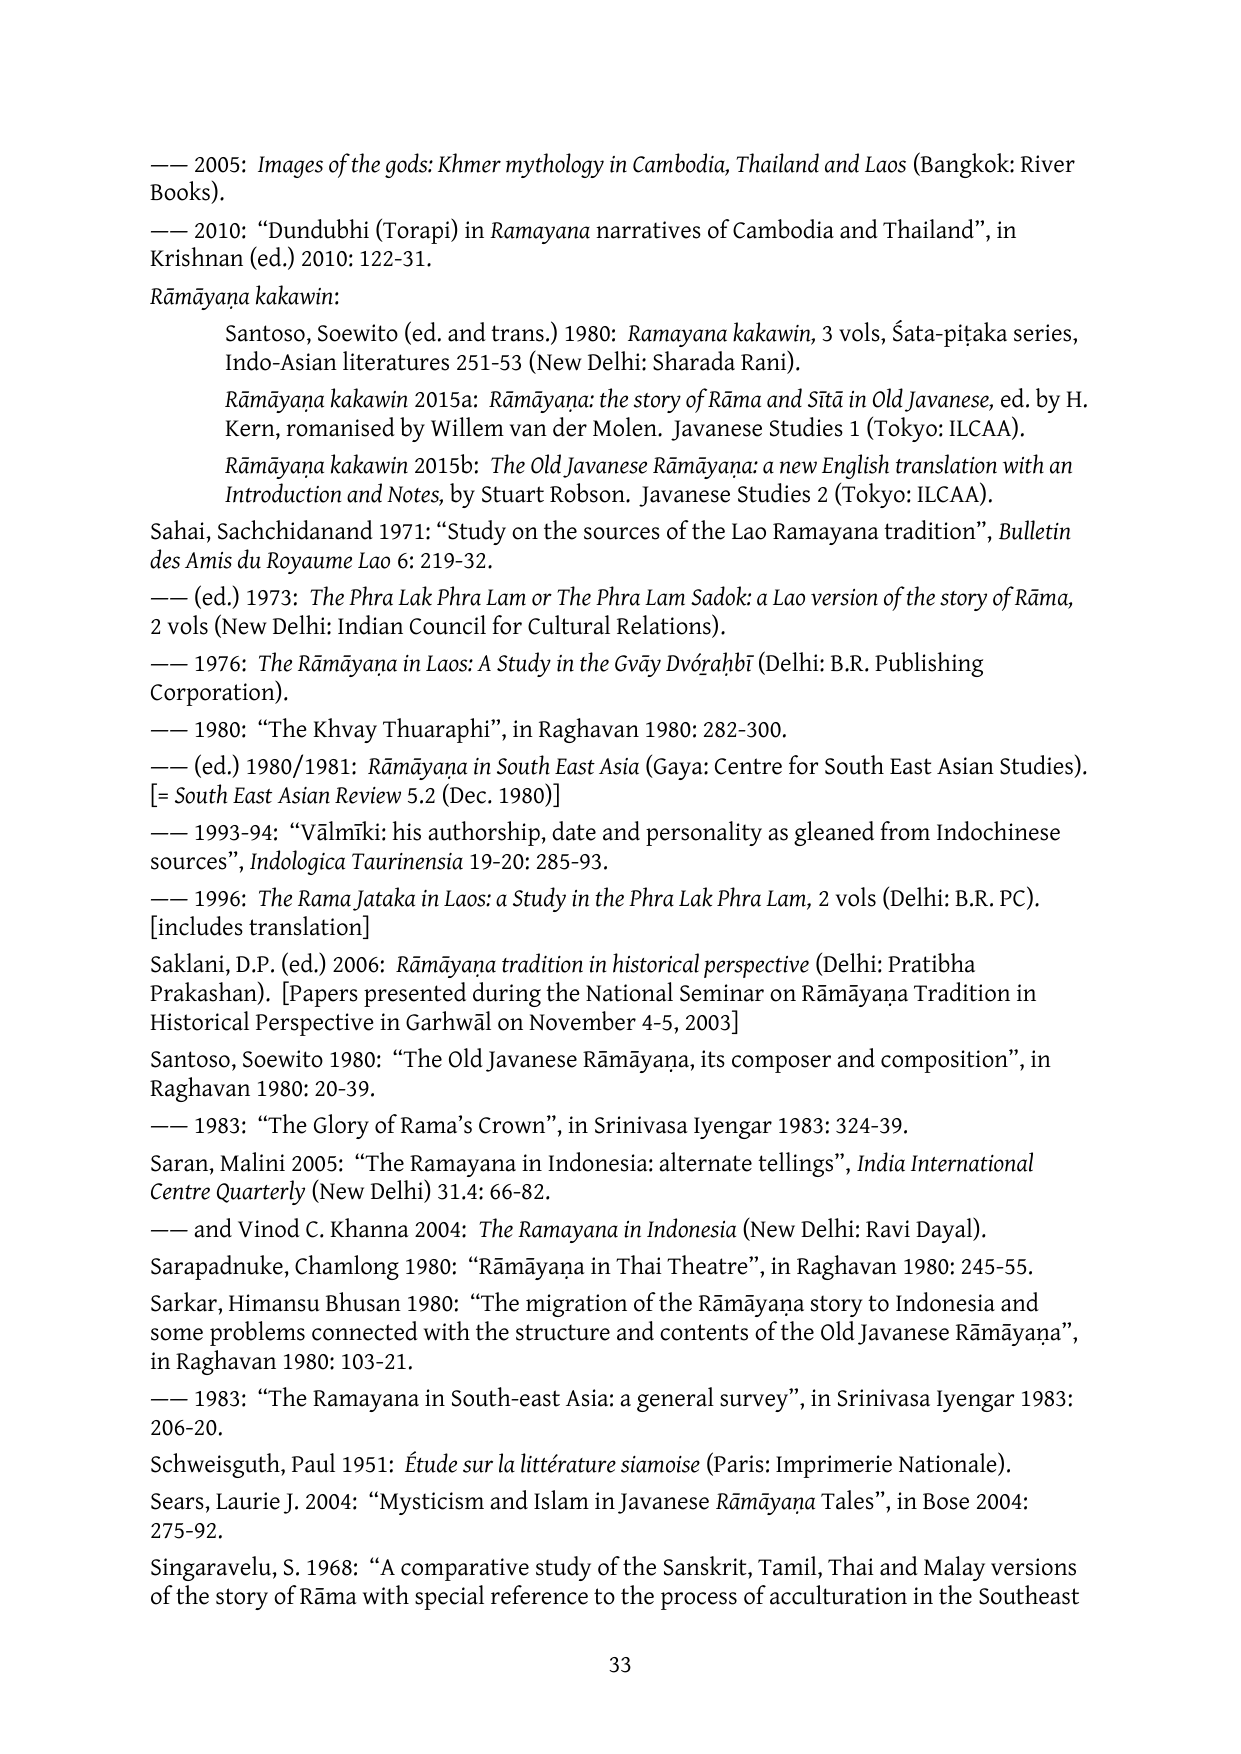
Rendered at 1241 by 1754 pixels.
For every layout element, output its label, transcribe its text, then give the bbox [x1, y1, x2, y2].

text Sahai, Sachchidanand 1971: “Study on the sources of the Lao Ramayana tradition”, Bulletin des Amis du Royaume Lao 6: 219-32. [150, 517, 1090, 575]
text Rāmāyaṇa kakawin 2015b: The Old Javanese Rāmāyaṇa: a new English translation with an Introduction and Notes, by Stuart Robson. Javanese Studies 2 (Tokyo: ILCAA). [150, 451, 1090, 509]
text —— (ed.) 1973: The Phra Lak Phra Lam or The Phra Lam Sadok: a Lao version of the story of Rāma, 2 vols (New Delhi: Indian Council for Cultural Relations). [150, 583, 1090, 641]
text Sarapadnuke, Chamlong 1980: “Rāmāyaṇa in Thai Theatre”, in Raghavan 1980: 245-55. [150, 1252, 1090, 1281]
text —— 1976: The Rāmāyaṇa in Laos: A Study in the Gvāy Dvóṟaḥbī (Delhi: B.R. Publishing Corporation). [150, 649, 1090, 707]
text —— 1993-94: “Vālmīki: his authorship, date and personality as gleaned from Indochinese sources”, Indologica Taurinensia 19-20: 285-93. [150, 819, 1090, 876]
text Rāmāyaṇa kakawin: [150, 282, 1090, 311]
text —— 1983: “The Glory of Rama’s Crown”, in Srinivasa Iyengar 1983: 324-39. [150, 1112, 1090, 1141]
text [150, 1553, 1090, 1611]
text Sears, Laurie J. 2004: “Mysticism and Islam in Javanese Rāmāyaṇa Tales”, in Bose 2004: 275-92. [150, 1487, 1090, 1545]
text Sarkar, Himansu Bhusan 1980: “The migration of the Rāmāyaṇa story to Indonesia and some problems connected with the structure and contents of the Old Javanese Rāmāyaṇa”, in Raghavan 1980: 103-21. [150, 1289, 1090, 1376]
text Schweisguth, Paul 1951: Étude sur la littérature siamoise (Paris: Imprimerie Nationale). [150, 1450, 1090, 1479]
text Rāmāyaṇa kakawin 2015a: Rāmāyaṇa: the story of Rāma and Sītā in Old Javanese, ed. by H. Kern, romanised by Willem van der Molen. Javanese Studies 1 (Tokyo: ILCAA). [150, 385, 1090, 443]
text Santoso, Soewito (ed. and trans.) 1980: Ramayana kakawin, 3 vols, Śata-piṭaka series, Indo-Asian literatures 251-53 (New Delhi: Sharada Rani). [150, 319, 1090, 377]
text —— (ed.) 1980/1981: Rāmāyaṇa in South East Asia (Gaya: Centre for South East Asian Studies). [= South East Asian Review 5.2 (Dec. 1980)] [150, 753, 1090, 810]
text Santoso, Soewito 1980: “The Old Javanese Rāmāyaṇa, its composer and composition”, in Raghavan 1980: 20-39. [150, 1046, 1090, 1103]
text —— 1996: The Rama Jataka in Laos: a Study in the Phra Lak Phra Lam, 2 vols (Delhi: B.R. PC). [includes translation] [150, 885, 1090, 942]
text —— 2005: Images of the gods: Khmer mythology in Cambodia, Thailand and Laos (Bangkok: River Books). [150, 150, 1090, 208]
text —— 2010: “Dundubhi (Torapi) in Ramayana narratives of Cambodia and Thailand”, in Krishnan (ed.) 2010: 122-31. [150, 216, 1090, 274]
text Saklani, D.P. (ed.) 2006: Rāmāyaṇa tradition in historical perspective (Delhi: Pratibha Prakashan). [Papers presented during the National Seminar on Rāmāyaṇa Tradition in Historical Perspective in Garhwāl on November 4-5, 2003] [150, 951, 1090, 1037]
text Saran, Malini 2005: “The Ramayana in Indonesia: alternate tellings”, India International Centre Quarterly (New Delhi) 31.4: 66-82. [150, 1149, 1090, 1207]
text —— 1980: “The Khvay Thuaraphi”, in Raghavan 1980: 282-300. [150, 716, 1090, 744]
text —— 1983: “The Ramayana in South-east Asia: a general survey”, in Srinivasa Iyengar 1983: 206-20. [150, 1384, 1090, 1442]
text —— and Vinod C. Khanna 2004: The Ramayana in Indonesia (New Delhi: Ravi Dayal). [150, 1215, 1090, 1244]
